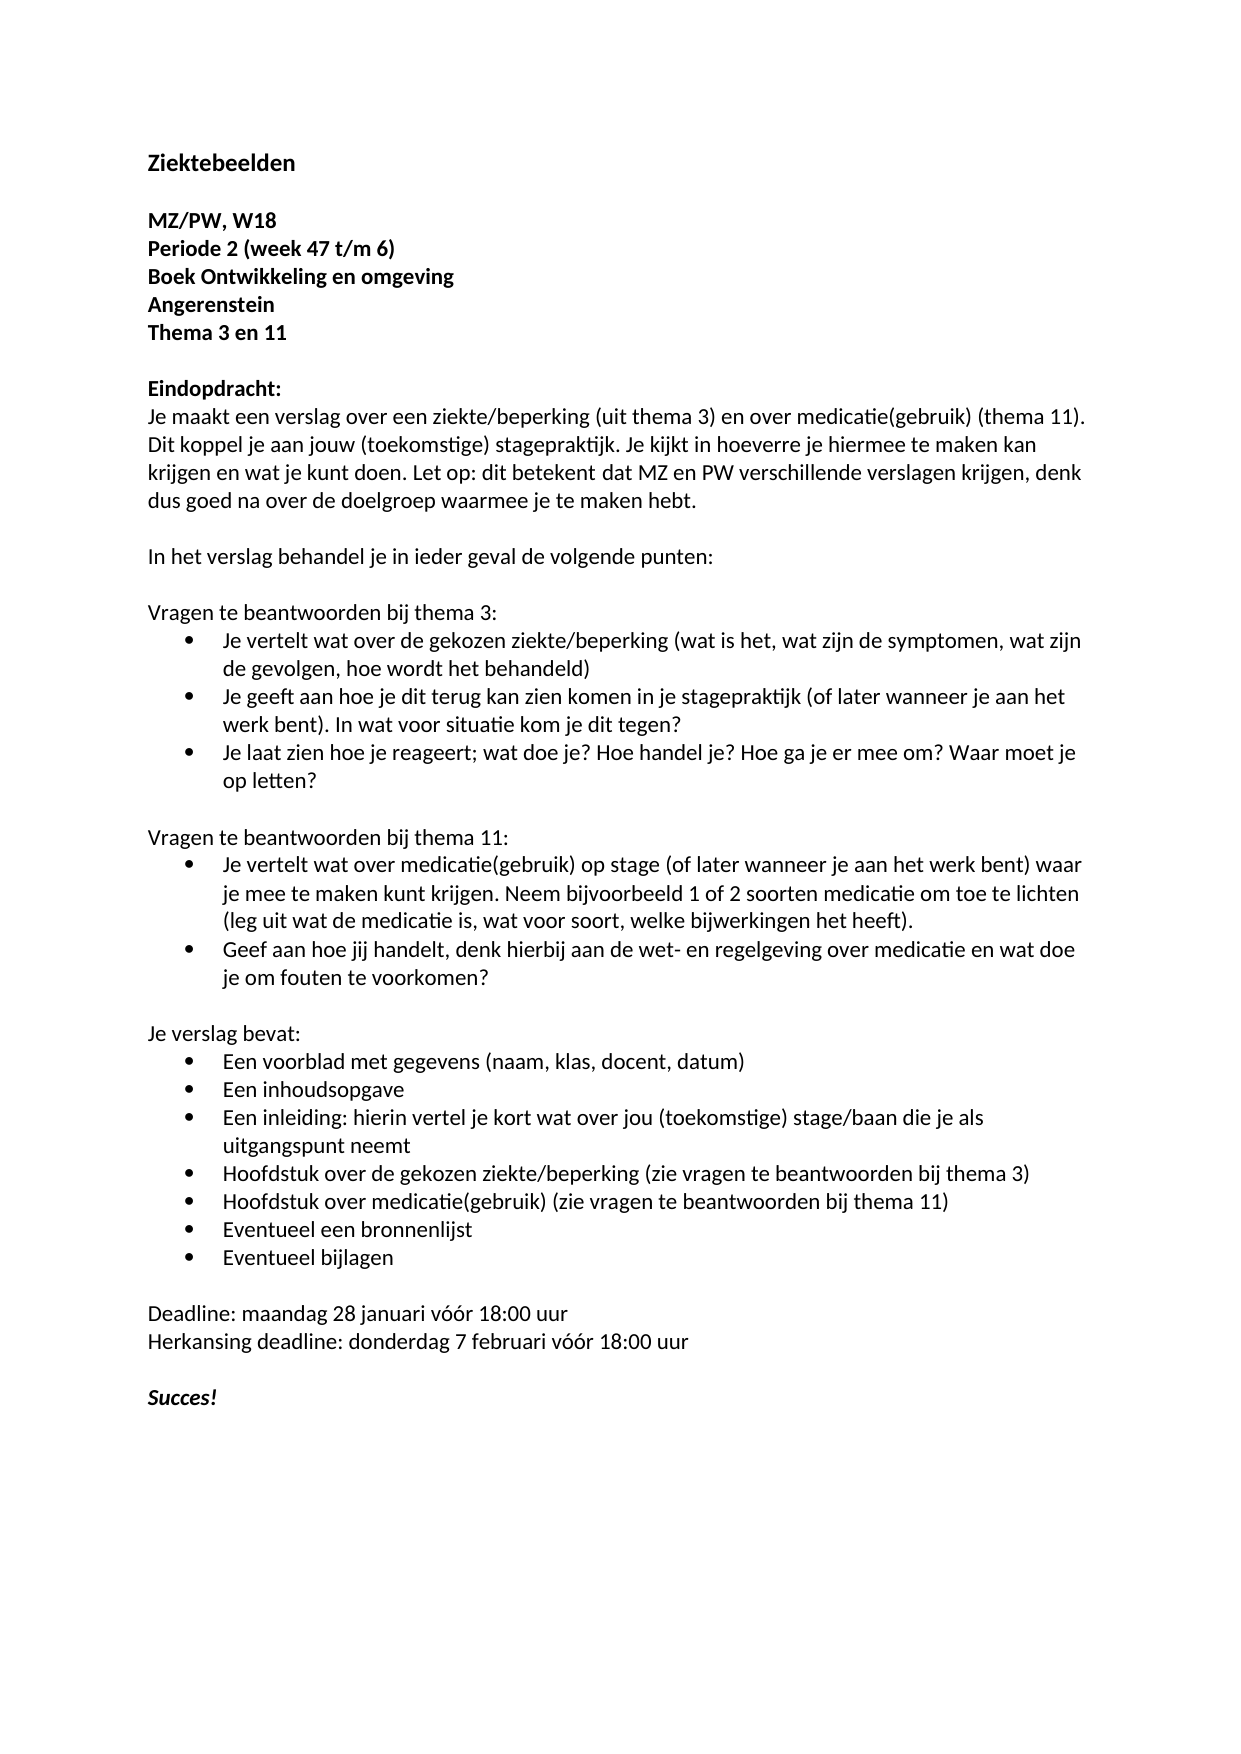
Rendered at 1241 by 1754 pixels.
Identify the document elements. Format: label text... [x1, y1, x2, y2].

list Hoofdstuk over de gekozen ziekte/beperking (zie vragen te beantwoorden bij thema 3) [185, 1159, 1093, 1187]
text In het verslag behandel je in ieder geval de volgende punten: [148, 542, 1093, 570]
list Je vertelt wat over de gekozen ziekte/beperking (wat is het, wat zijn de symptomen, wat zijn de gevolgen, hoe wordt het behandeld) [185, 626, 1093, 682]
text Vragen te beantwoorden bij thema 11: [148, 823, 1093, 851]
list Een inleiding: hierin vertel je kort wat over jou (toekomstige) stage/baan die je als uitgangspunt neemt [185, 1103, 1093, 1159]
list Hoofdstuk over medicatie(gebruik) (zie vragen te beantwoorden bij thema 11) [185, 1187, 1093, 1215]
text Succes! [148, 1383, 1093, 1411]
text Eindopdracht: [148, 374, 1093, 402]
text Periode 2 (week 47 t/m 6) [148, 234, 1093, 262]
text Boek Ontwikkeling en omgeving [148, 262, 1093, 290]
list Eventueel bijlagen [185, 1243, 1093, 1271]
text Vragen te beantwoorden bij thema 3: [148, 598, 1093, 626]
text MZ/PW, W18 [148, 206, 1093, 234]
text Angerenstein [148, 290, 1093, 318]
list Een inhoudsopgave [185, 1075, 1093, 1103]
list Een voorblad met gegevens (naam, klas, docent, datum) [185, 1047, 1093, 1075]
text Herkansing deadline: donderdag 7 februari vóór 18:00 uur [148, 1327, 1093, 1355]
list Je vertelt wat over medicatie(gebruik) op stage (of later wanneer je aan het werk bent) waar je mee te maken kunt krijgen. Neem bijvoorbeeld 1 of 2 soorten medicatie om toe te lichten (leg uit wat de medicatie is, wat voor soort, welke bijwerkingen het heeft). [185, 851, 1093, 935]
list Geef aan hoe jij handelt, denk hierbij aan de wet- en regelgeving over medicatie en wat doe je om fouten te voorkomen? [185, 935, 1093, 991]
text Je maakt een verslag over een ziekte/beperking (uit thema 3) en over medicatie(gebruik) (thema 11). Dit koppel je aan jouw (toekomstige) stagepraktijk. Je kijkt in hoeverre je hiermee te maken kan krijgen en wat je kunt doen. Let op: dit betekent dat MZ en PW verschillende verslagen krijgen, denk dus goed na over de doelgroep waarmee je te maken hebt. [148, 402, 1093, 514]
text Thema 3 en 11 [148, 318, 1093, 346]
text Je verslag bevat: [148, 1019, 1093, 1047]
text Deadline: maandag 28 januari vóór 18:00 uur [148, 1299, 1093, 1327]
list Je laat zien hoe je reageert; wat doe je? Hoe handel je? Hoe ga je er mee om? Waar moet je op letten? [185, 738, 1093, 794]
list Je geeft aan hoe je dit terug kan zien komen in je stagepraktijk (of later wanneer je aan het werk bent). In wat voor situatie kom je dit tegen? [185, 682, 1093, 738]
list Eventueel een bronnenlijst [185, 1215, 1093, 1243]
text Ziektebeelden [148, 148, 1093, 178]
